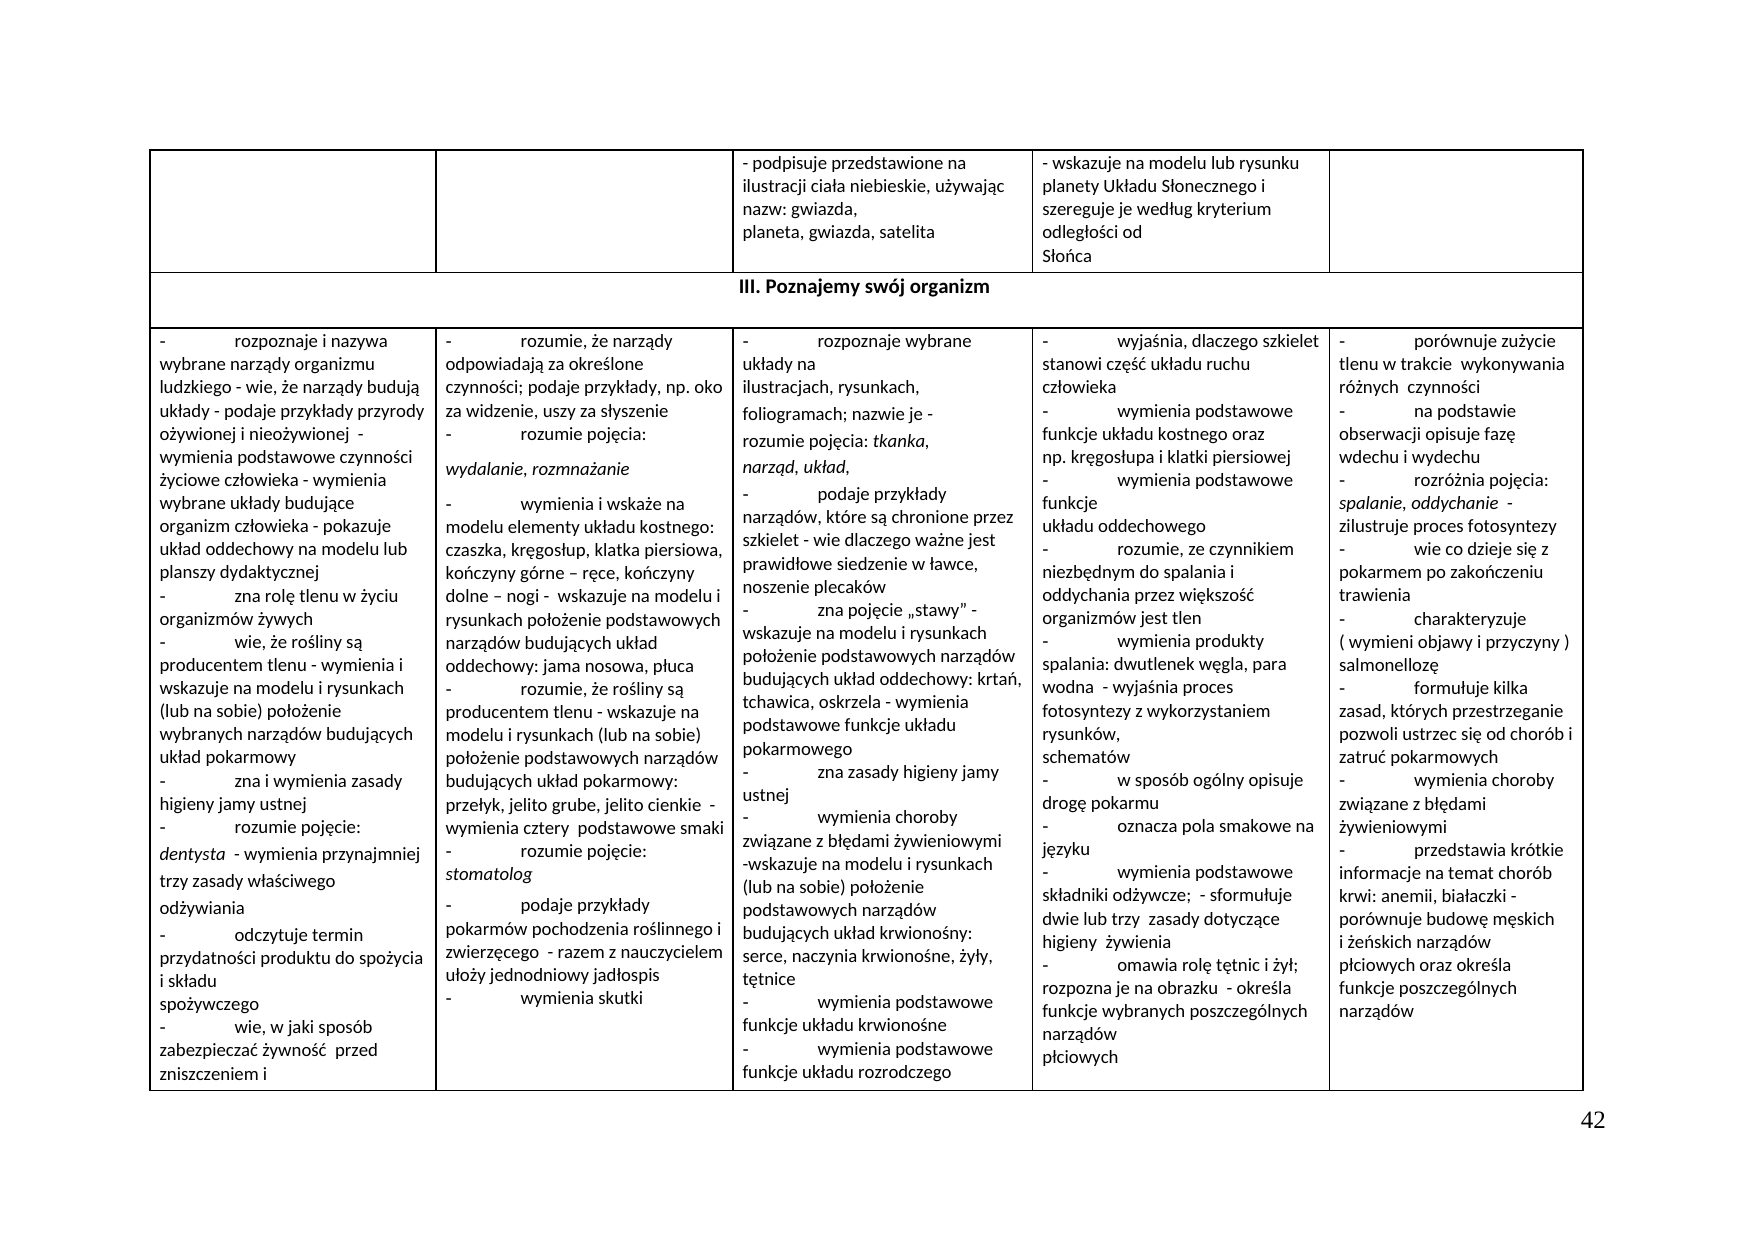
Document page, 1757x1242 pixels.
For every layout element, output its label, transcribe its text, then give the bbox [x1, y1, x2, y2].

table_header [151, 151, 435, 272]
table_header - podpisuje przedstawione na ilustracji ciała niebieskie, używając nazw: gwiazda, planeta, gwiazda, satelita [734, 151, 1032, 272]
table_header - wskazuje na modelu lub rysunku planety Układu Słonecznego i szereguje je według kryterium odległości od Słońca [1033, 151, 1329, 272]
table_cell III. Poznajemy swój organizm [151, 273, 1582, 327]
table_header [1330, 151, 1582, 272]
table_header [437, 151, 732, 272]
